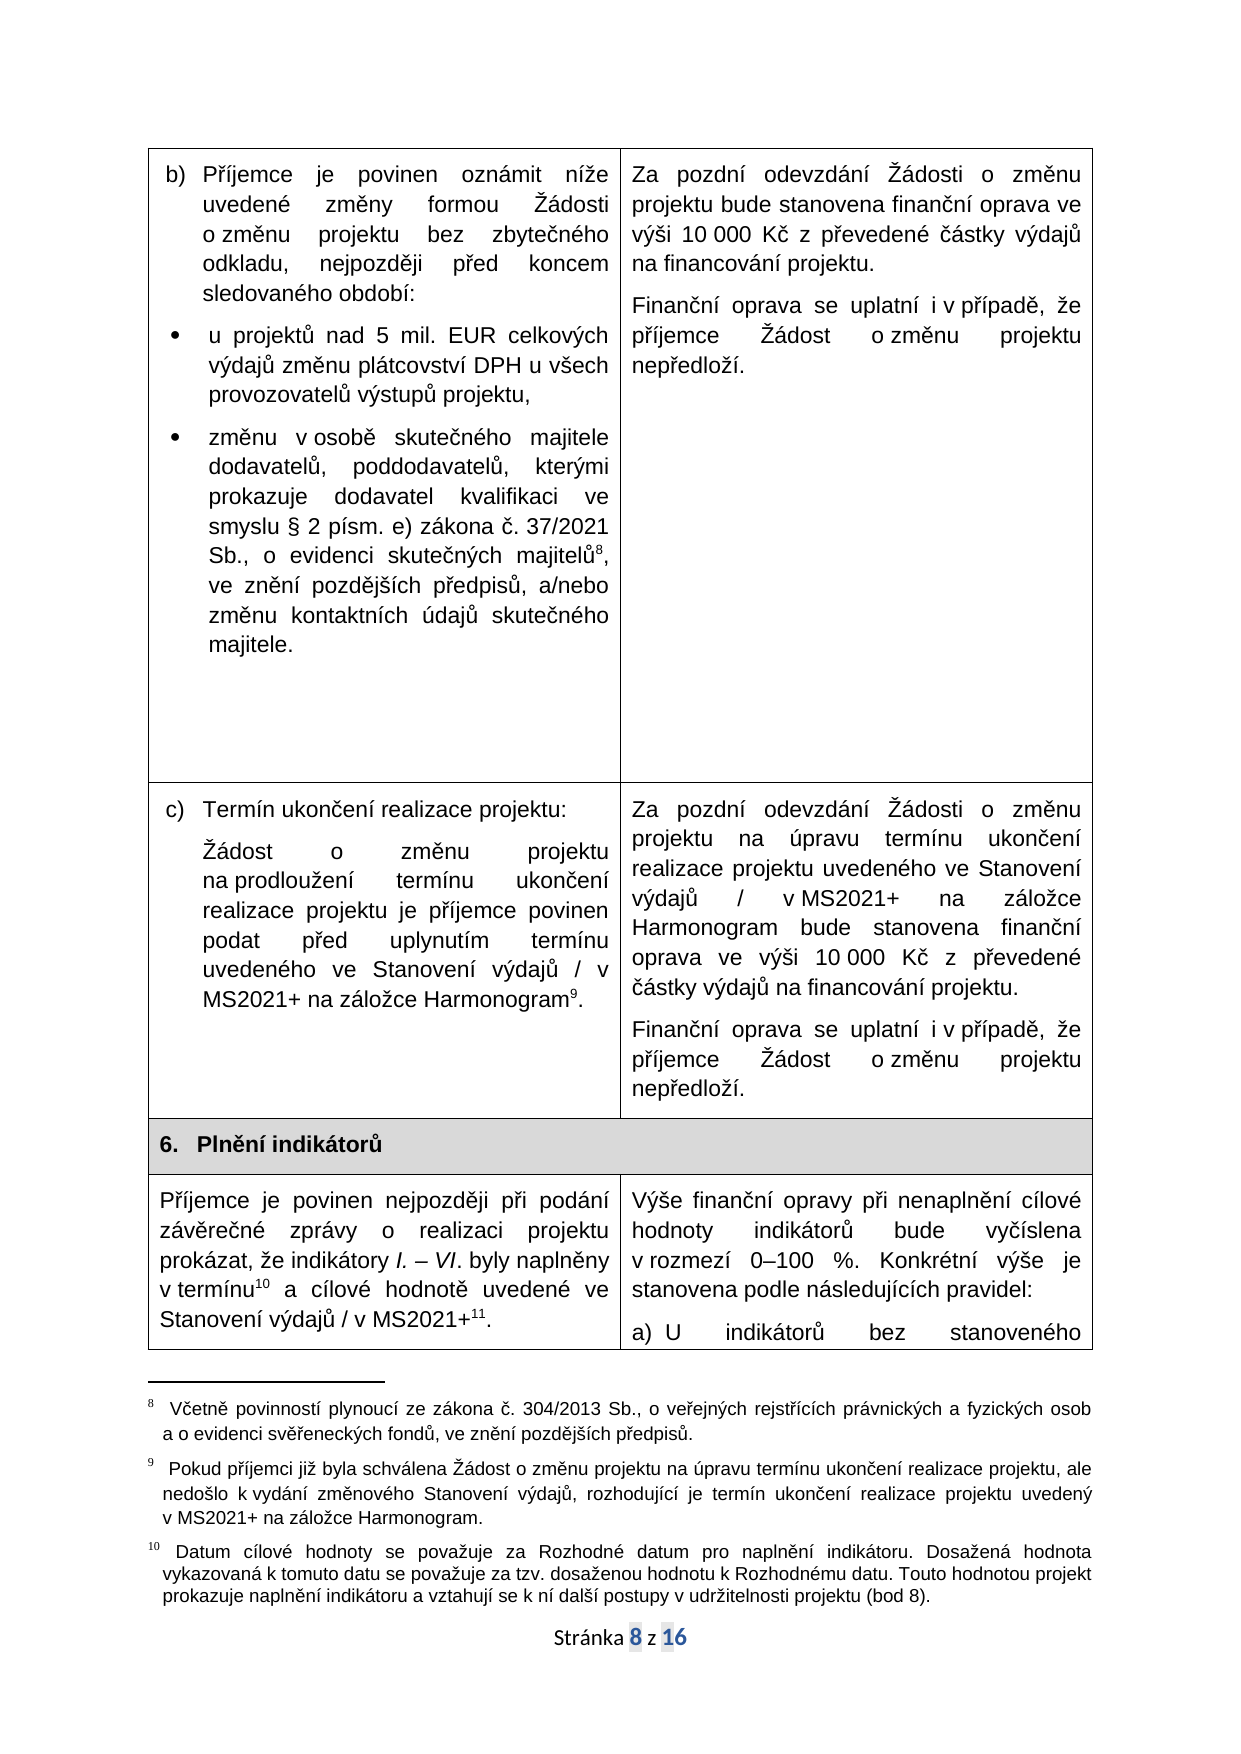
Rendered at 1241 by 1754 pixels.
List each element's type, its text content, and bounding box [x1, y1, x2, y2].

table_cell Za pozdní odevzdání Žádosti o změnu projektu na úpravu termínu ukončení realizace projektu uvedeného ve Stanovení výdajů / v MS2021+ na záložce Harmonogram bude stanovena finanční oprava ve výši 10 000 Kč z převedené částky výdajů na financování projektu. Finanční oprava se uplatní i v případě, že příjemce Žádost o změnu projektu nepředloží. [621, 783, 1092, 1118]
table_cell Termín ukončení realizace projektu: Žádost o změnu projektu na prodloužení termínu ukončení realizace projektu je příjemce povinen podat před uplynutím termínu uvedeného ve Stanovení výdajů / v MS2021+ na záložce Harmonogram. [149, 783, 620, 1118]
table_cell Příjemce je povinen oznámit níže uvedené změny formou Žádosti o změnu projektu bez zbytečného odkladu, nejpozději před koncem sledovaného období: u projektů nad 5 mil. EUR celkových výdajů změnu plátcovství DPH u všech provozovatelů výstupů projektu, změnu v osobě skutečného majitele dodavatelů, poddodavatelů, kterými prokazuje dodavatel kvalifikaci ve smyslu § 2 písm. e) zákona č. 37/2021 Sb., o evidenci skutečných majitelů, ve znění pozdějších předpisů, a/nebo změnu kontaktních údajů skutečného majitele. [149, 149, 620, 782]
table_cell Plnění indikátorů [149, 1119, 1092, 1174]
table_cell Za pozdní odevzdání Žádosti o změnu projektu bude stanovena finanční oprava ve výši 10 000 Kč z převedené částky výdajů na financování projektu. Finanční oprava se uplatní i v případě, že příjemce Žádost o změnu projektu nepředloží. [621, 149, 1092, 782]
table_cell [621, 1175, 1092, 1348]
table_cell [149, 1175, 620, 1348]
